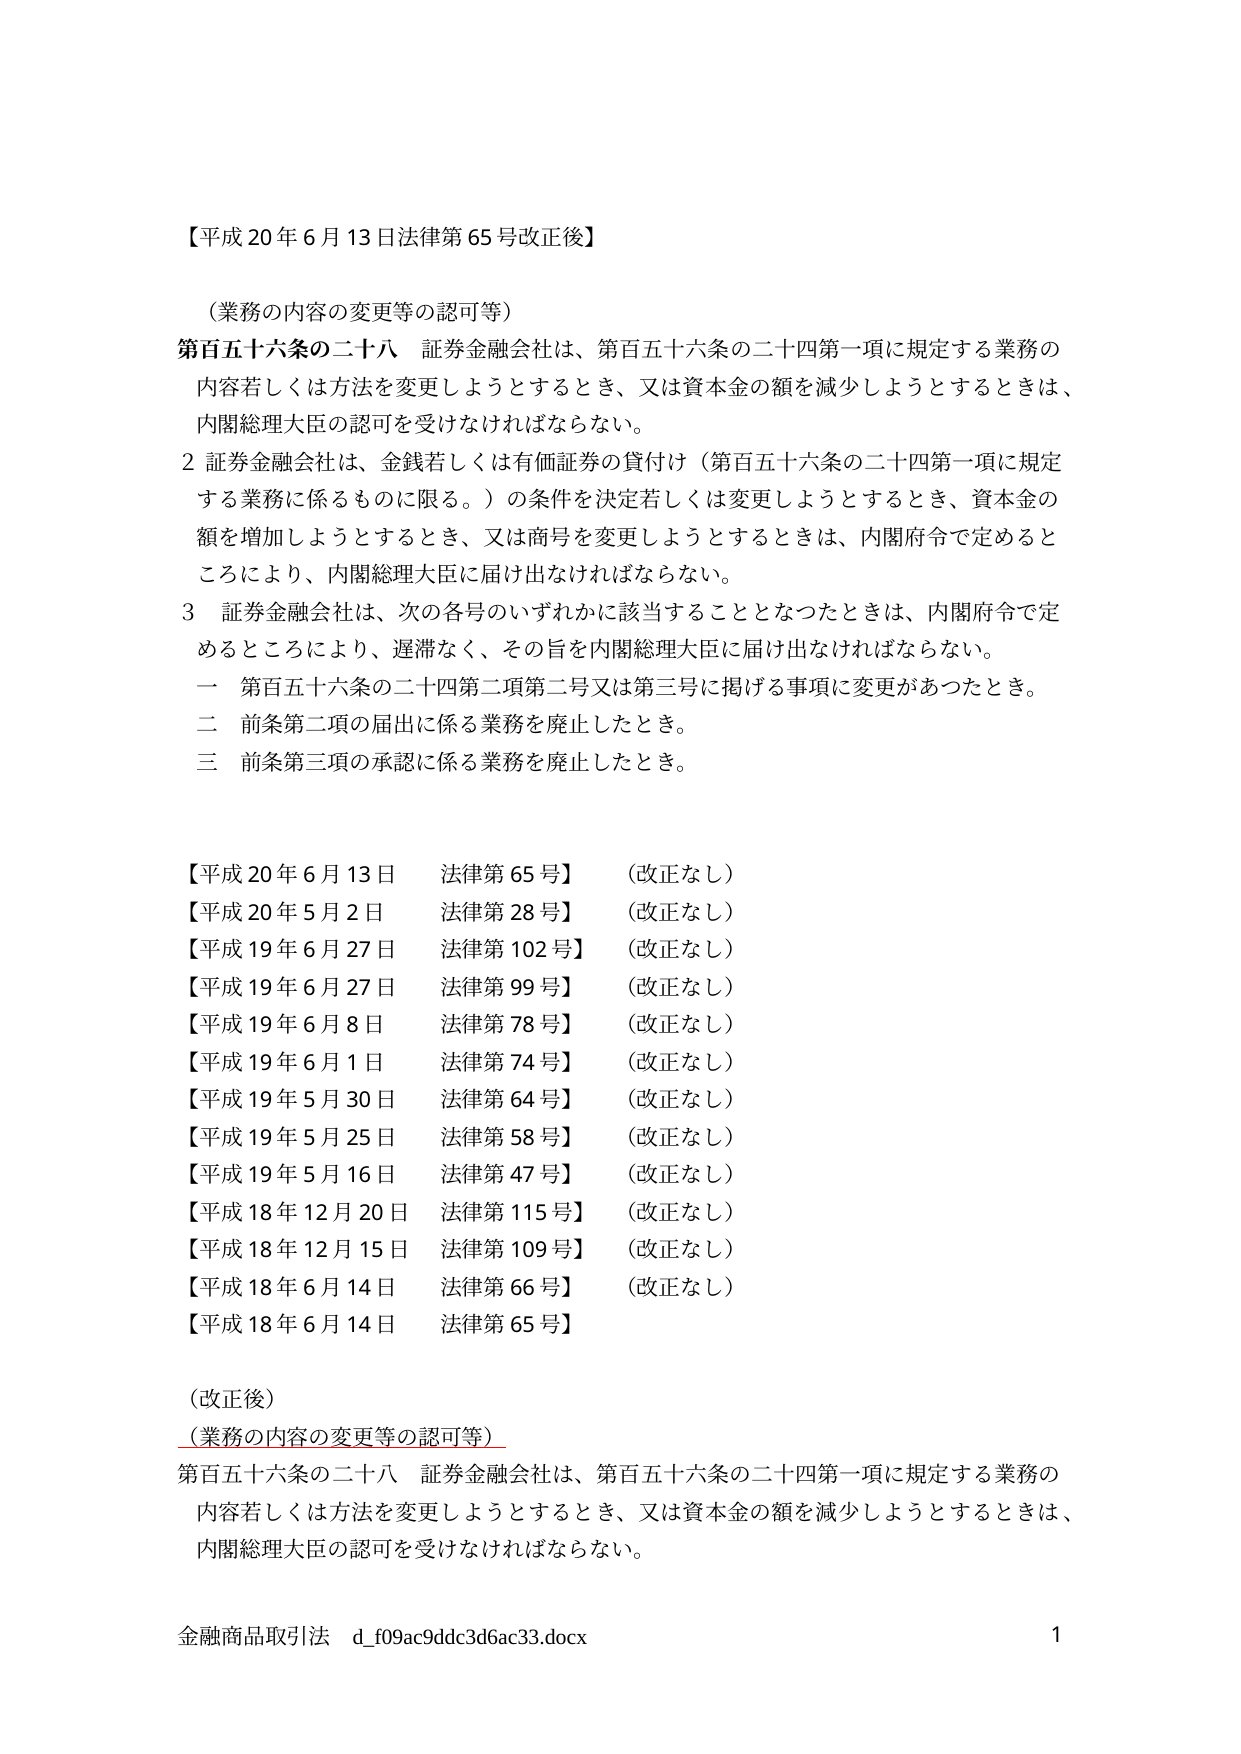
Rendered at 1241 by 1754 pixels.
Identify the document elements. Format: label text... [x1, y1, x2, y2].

text 【平成18年6月14日 法律第65号】 [177, 1304, 1063, 1342]
text 【平成20年6月13日 法律第65号】 （改正なし） [177, 854, 1063, 892]
text （業務の内容の変更等の認可等） [196, 292, 1063, 329]
text 二 前条第二項の届出に係る業務を廃止したとき。 [196, 704, 1063, 742]
text 【平成19年5月16日 法律第47号】 （改正なし） [177, 1154, 1063, 1192]
text 【平成20年5月2日 法律第28号】 （改正なし） [177, 892, 1063, 929]
text 【平成18年12月15日 法律第109号】 （改正なし） [177, 1229, 1063, 1267]
text 【平成20年6月13日法律第65号改正後】 [177, 217, 1063, 254]
text 【平成19年6月8日 法律第78号】 （改正なし） [177, 1004, 1063, 1042]
text 【平成18年12月20日 法律第115号】 （改正なし） [177, 1192, 1063, 1229]
text 第百五十六条の二十八 証券金融会社は、第百五十六条の二十四第一項に規定する業務の内容若しくは方法を変更しようとするとき、又は資本金の額を減少しようとするときは、内閣総理大臣の認可を受けなければならない。 [177, 1454, 1063, 1567]
text 三 前条第三項の承認に係る業務を廃止したとき。 [196, 742, 1063, 779]
text ２ 証券金融会社は、金銭若しくは有価証券の貸付け（第百五十六条の二十四第一項に規定する業務に係るものに限る。）の条件を決定若しくは変更しようとするとき、資本金の額を増加しようとするとき、又は商号を変更しようとするときは、内閣府令で定めるところにより、内閣総理大臣に届け出なければならない。 [177, 442, 1063, 592]
text ３ 証券金融会社は、次の各号のいずれかに該当することとなつたときは、内閣府令で定めるところにより、遅滞なく、その旨を内閣総理大臣に届け出なければならない。 [177, 592, 1063, 667]
text 第百五十六条の二十八 証券金融会社は、第百五十六条の二十四第一項に規定する業務の内容若しくは方法を変更しようとするとき、又は資本金の額を減少しようとするときは、内閣総理大臣の認可を受けなければならない。 [177, 329, 1063, 442]
text 一 第百五十六条の二十四第二項第二号又は第三号に掲げる事項に変更があつたとき。 [196, 667, 1063, 704]
text 【平成19年6月27日 法律第99号】 （改正なし） [177, 967, 1063, 1004]
text 【平成19年6月27日 法律第102号】 （改正なし） [177, 929, 1063, 967]
text （業務の内容の変更等の認可等） [177, 1417, 1063, 1454]
text 【平成19年6月1日 法律第74号】 （改正なし） [177, 1042, 1063, 1079]
text 【平成19年5月25日 法律第58号】 （改正なし） [177, 1117, 1063, 1154]
text 【平成19年5月30日 法律第64号】 （改正なし） [177, 1079, 1063, 1117]
text 【平成18年6月14日 法律第66号】 （改正なし） [177, 1267, 1063, 1304]
text （改正後） [177, 1379, 1063, 1417]
